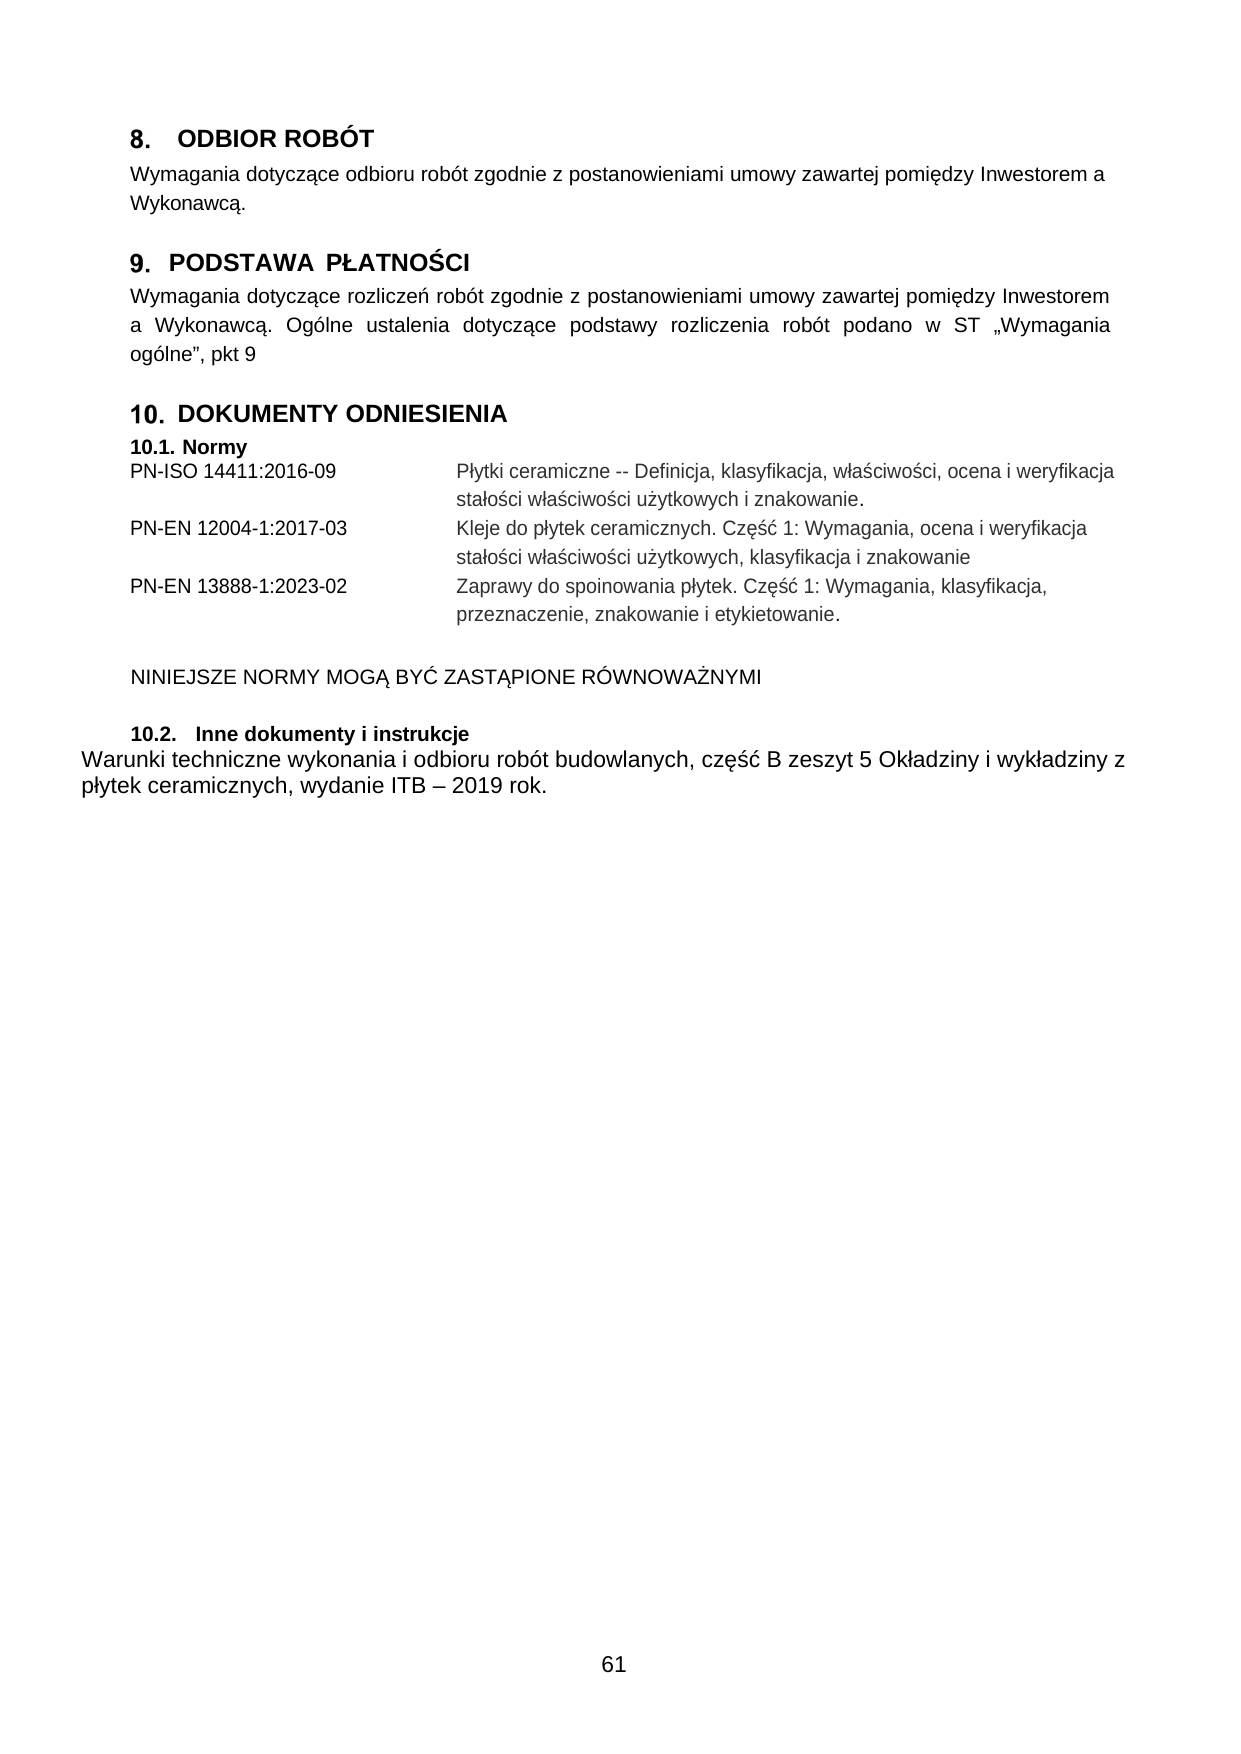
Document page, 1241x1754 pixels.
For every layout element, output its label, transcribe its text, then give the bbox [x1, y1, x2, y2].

picture [131, 403, 164, 424]
subtitle PODSTAWA PŁATNOŚCI [130, 248, 1111, 278]
subtitle DOKUMENTY ODNIESIENIA [131, 399, 1146, 429]
text PN-EN 12004-1:2017-03 Kleje do płytek ceramicznych. Część 1: Wymagania, ocena i weryfikacja stałości właściwości użytkowych, klasyfikacja i znakowanie [130, 516, 1146, 569]
subtitle ODBIOR ROBÓT [130, 124, 1146, 154]
text Wymagania dotyczące rozliczeń robót zgodnie z postanowieniami umowy zawartej pomiędzy Inwestorem a Wykonawcą. Ogólne ustalenia dotyczące podstawy rozliczenia robót podano w ST „Wymagania ogólne”, pkt 9 [130, 284, 1111, 366]
picture [129, 128, 150, 149]
text Warunki techniczne wykonania i odbioru robót budowlanych, część B zeszyt 5 Okładziny i wykładziny z płytek ceramicznych, wydanie ITB – 2019 rok. [81, 746, 1146, 799]
subtitle Inne dokumenty i instrukcje [130, 722, 1146, 746]
text Wymagania dotyczące odbioru robót zgodnie z postanowieniami umowy zawartej pomiędzy Inwestorem a Wykonawcą. [130, 162, 1146, 215]
picture [129, 252, 150, 273]
text NINIEJSZE NORMY MOGĄ BYĆ ZASTĄPIONE RÓWNOWAŻNYMI [130, 665, 1110, 689]
text PN-ISO 14411:2016-09 Płytki ceramiczne -- Definicja, klasyfikacja, właściwości, ocena i weryfikacja stałości właściwości użytkowych i znakowanie. [130, 458, 1146, 511]
subtitle Normy [130, 434, 1146, 458]
text PN-EN 13888-1:2023-02 Zaprawy do spoinowania płytek. Część 1: Wymagania, klasyfikacja, przeznaczenie, znakowanie i etykietowanie. [130, 573, 1146, 626]
